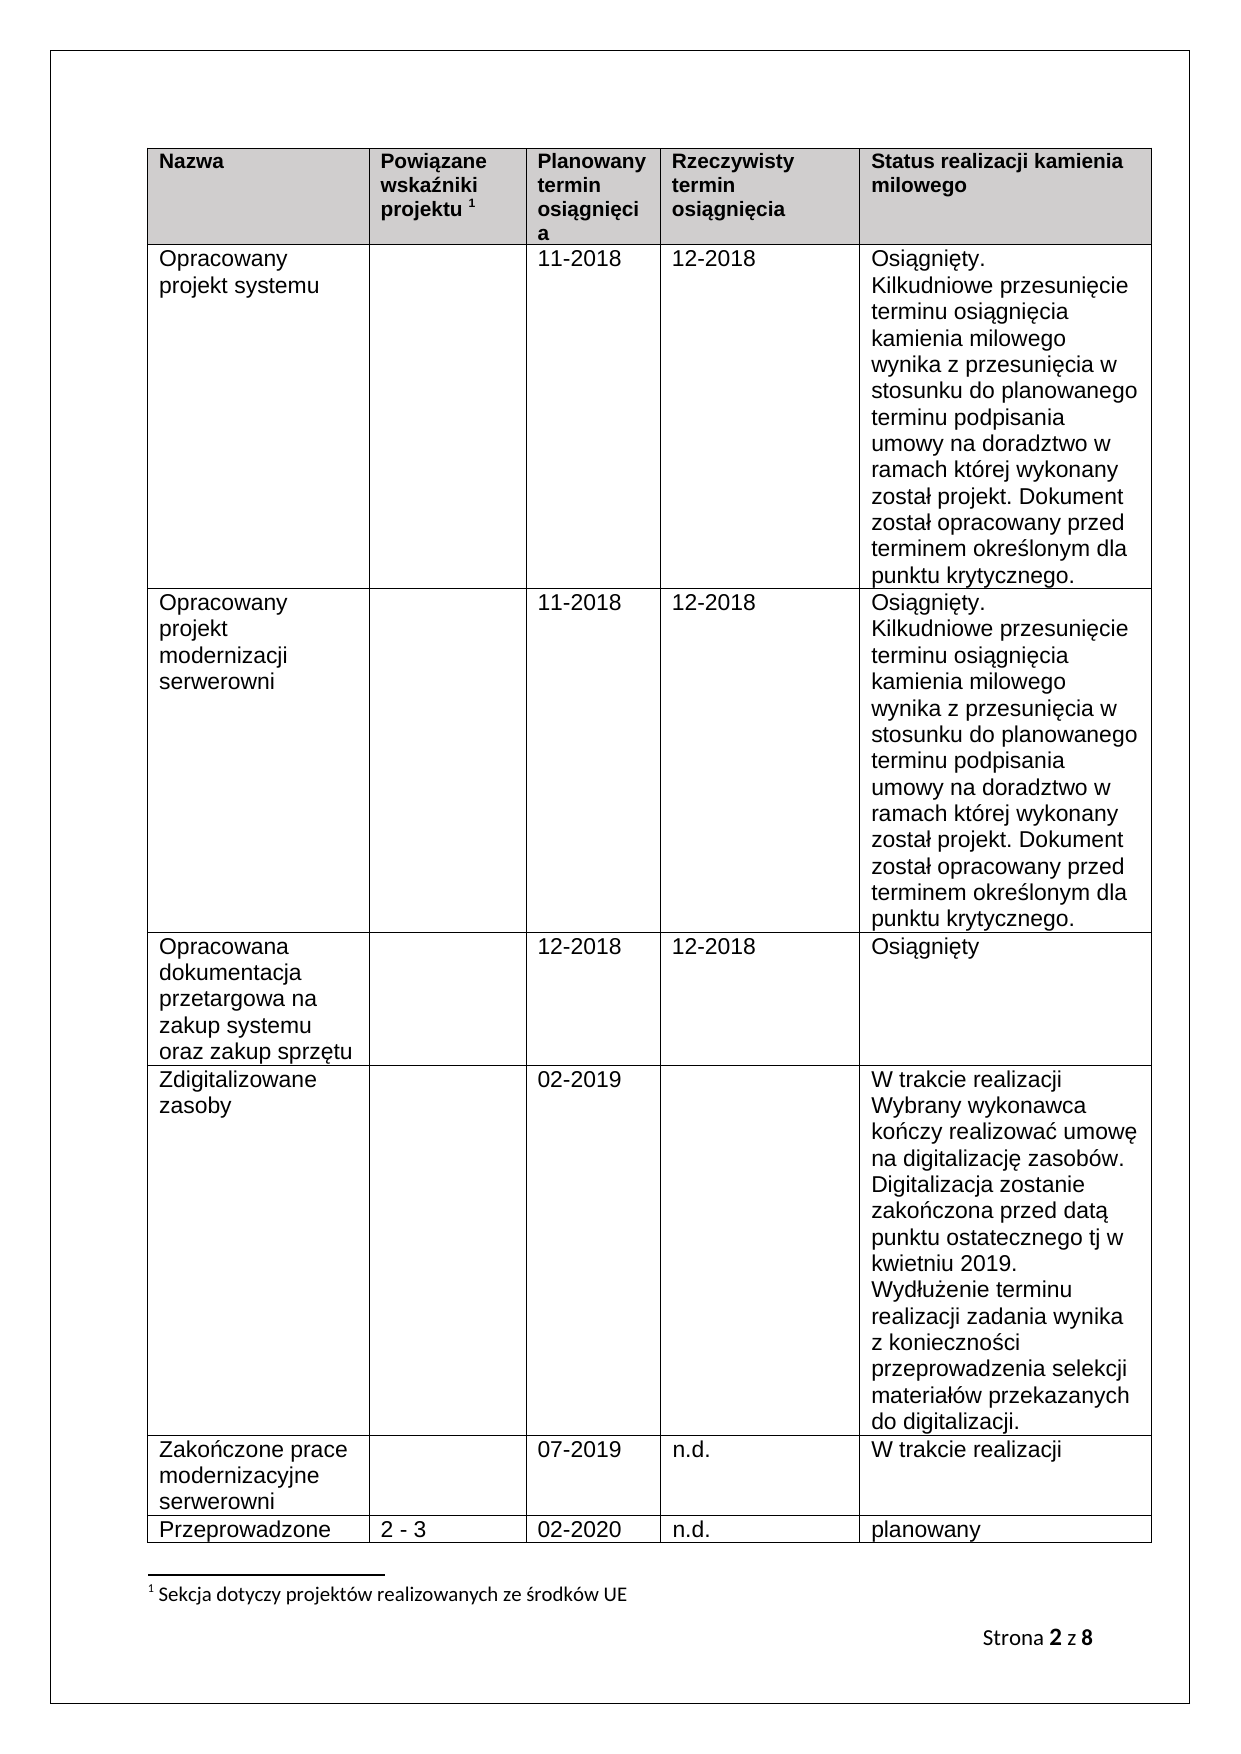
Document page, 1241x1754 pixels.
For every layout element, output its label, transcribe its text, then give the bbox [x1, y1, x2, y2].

table_header Powiązane wskaźniki projektu [370, 149, 526, 244]
table_cell n.d. [661, 1436, 859, 1514]
table_cell Osiągnięty [860, 933, 1151, 1064]
table_cell Opracowany projekt modernizacji serwerowni [148, 589, 369, 932]
table_cell Opracowany projekt systemu [148, 245, 369, 588]
table_cell Zdigitalizowane zasoby [148, 1066, 369, 1434]
table_header Status realizacji kamienia milowego [860, 149, 1151, 244]
table_cell [370, 245, 526, 588]
table_cell Osiągnięty. Kilkudniowe przesunięcie terminu osiągnięcia kamienia milowego wynika z przesunięcia w stosunku do planowanego terminu podpisania umowy na doradztwo w ramach której wykonany został projekt. Dokument został opracowany przed terminem określonym dla punktu krytycznego. [860, 245, 1151, 588]
table_cell W trakcie realizacji Wybrany wykonawca kończy realizować umowę na digitalizację zasobów. Digitalizacja zostanie zakończona przed datą punktu ostatecznego tj w kwietniu 2019. Wydłużenie terminu realizacji zadania wynika z konieczności przeprowadzenia selekcji materiałów przekazanych do digitalizacji. [860, 1066, 1151, 1434]
table_cell 2 - 3 3 - 3 4 - 3 5 - 2 6 - 1 [370, 1516, 526, 1542]
table_cell n.d. [661, 1516, 859, 1542]
table_cell 02-2020 [527, 1516, 660, 1542]
table_cell Opracowana dokumentacja przetargowa na zakup systemu oraz zakup sprzętu [148, 933, 369, 1064]
table_cell 12-2018 [661, 933, 859, 1064]
table_cell 12-2018 [661, 589, 859, 932]
table_cell [370, 1436, 526, 1514]
table_cell [661, 1066, 859, 1434]
table_cell 02-2019 [527, 1066, 660, 1434]
table_cell 12-2018 [527, 933, 660, 1064]
table_header Nazwa [148, 149, 369, 244]
table_cell Zakończone prace modernizacyjne serwerowni [148, 1436, 369, 1514]
table_cell planowany [860, 1516, 1151, 1542]
table_cell 11-2018 [527, 589, 660, 932]
table_cell Osiągnięty. Kilkudniowe przesunięcie terminu osiągnięcia kamienia milowego wynika z przesunięcia w stosunku do planowanego terminu podpisania umowy na doradztwo w ramach której wykonany został projekt. Dokument został opracowany przed terminem określonym dla punktu krytycznego. [860, 589, 1151, 932]
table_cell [148, 1516, 369, 1542]
table_header Rzeczywisty termin osiągnięcia [661, 149, 859, 244]
table_cell [370, 589, 526, 932]
table_cell [370, 1066, 526, 1434]
table_cell 07-2019 [527, 1436, 660, 1514]
table_cell [370, 933, 526, 1064]
table_cell 12-2018 [661, 245, 859, 588]
table_cell 11-2018 [527, 245, 660, 588]
table_cell W trakcie realizacji [860, 1436, 1151, 1514]
table_header Planowany termin osiągnięcia [527, 149, 660, 244]
